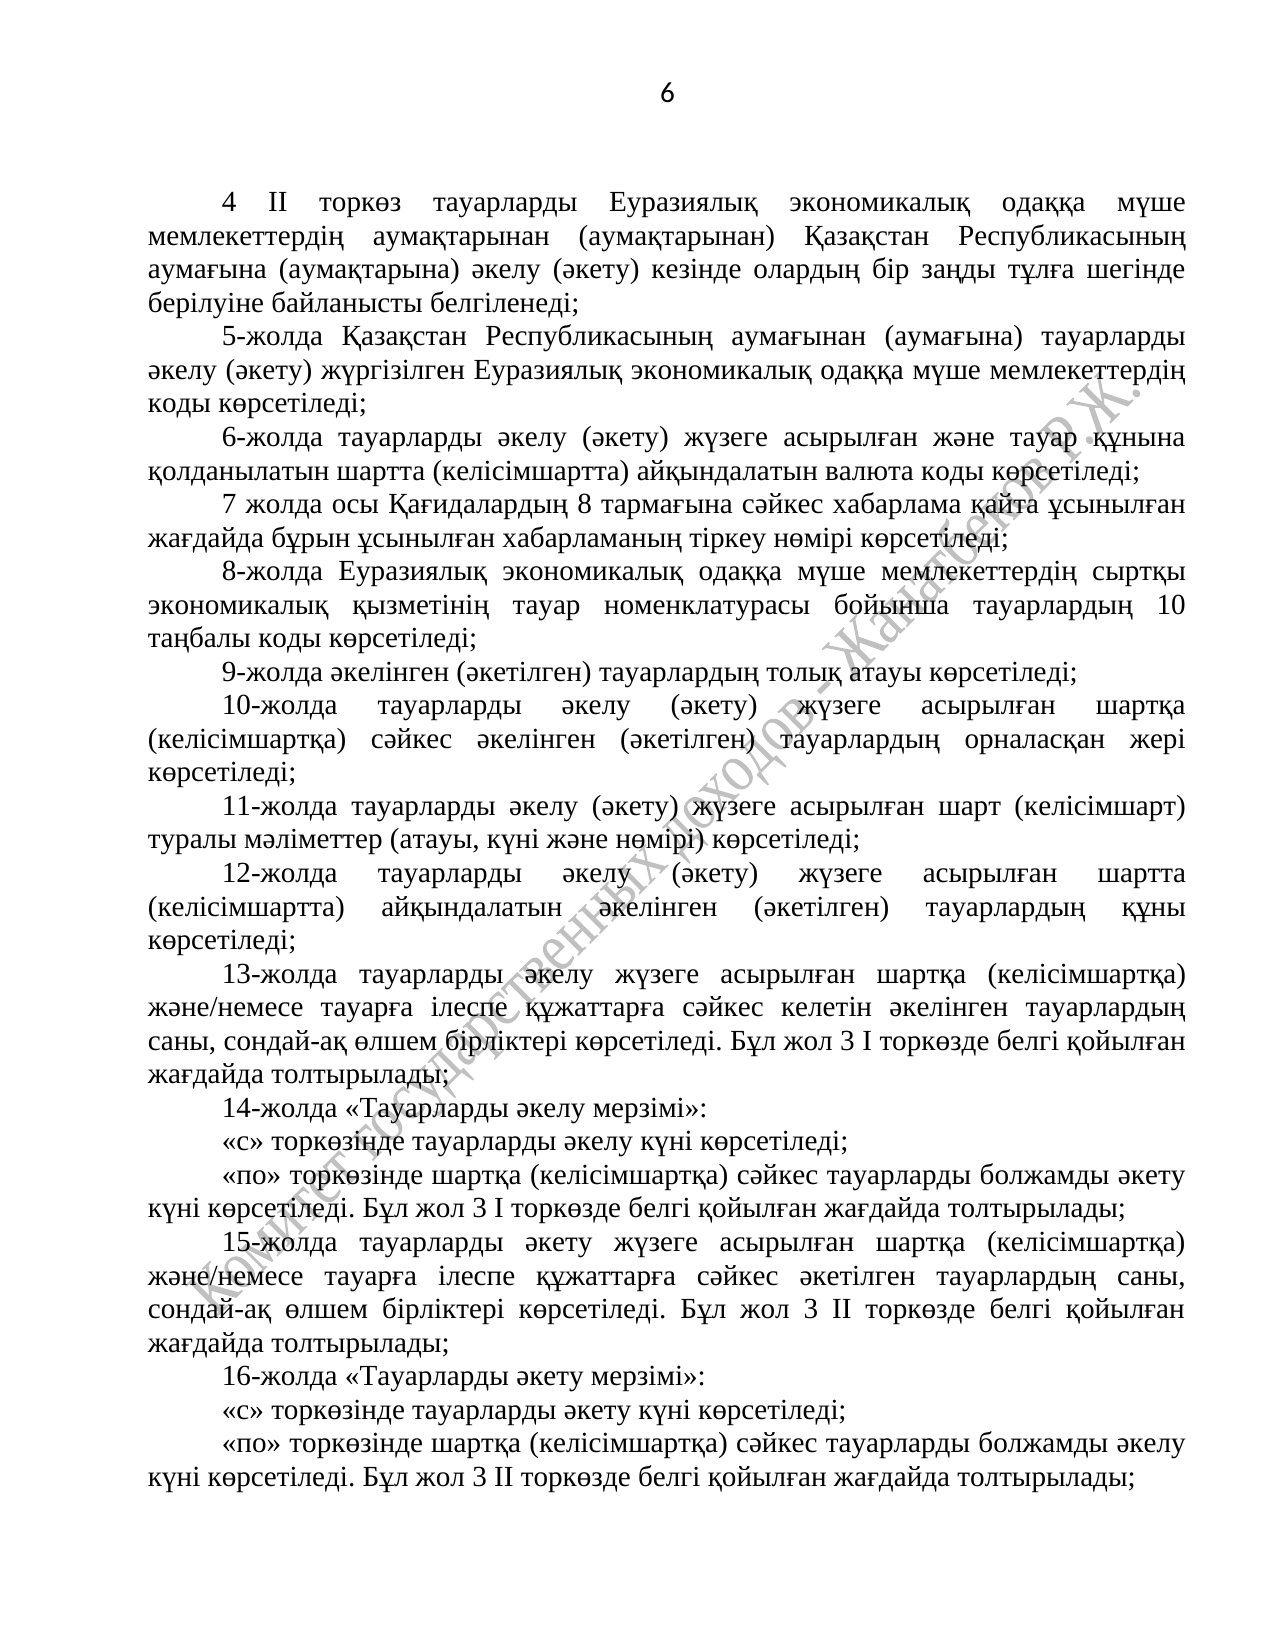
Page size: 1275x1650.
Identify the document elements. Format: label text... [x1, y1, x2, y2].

text 15-жолда тауарларды әкету жүзеге асырылған шартқа (келісімшартқа) және/немесе тауарға ілеспе құжаттарға сәйкес әкетілген тауарлардың саны, сондай-ақ өлшем бірліктері көрсетіледі. Бұл жол 3 II торкөзде белгі қойылған жағдайда толтырылады; [148, 1224, 1186, 1358]
text 8-жолда Еуразиялық экономикалық одаққа мүше мемлекеттердің сыртқы экономикалық қызметінің тауар номенклатурасы бойынша тауарлардың 10 таңбалы коды көрсетіледі; [148, 553, 1186, 654]
text 9-жолда әкелінген (әкетілген) тауарлардың толық атауы көрсетіледі; [148, 654, 1186, 687]
text 14-жолда «Тауарларды әкелу мерзімі»: [148, 1090, 1186, 1123]
text ​5-жолда Қазақстан Республикасының аумағынан (аумағына) тауарларды әкелу (әкету) жүргізілген Еуразиялық экономикалық одаққа мүше мемлекеттердің коды көрсетіледі; [148, 318, 1186, 419]
text «с» торкөзінде тауарларды әкету күні көрсетіледі; [148, 1392, 1186, 1425]
text ​4 II торкөз тауарларды Еуразиялық экономикалық одаққа мүше мемлекеттердің аумақтарынан (аумақтарынан) Қазақстан Республикасының аумағына (аумақтарына) әкелу (әкету) кезінде олардың бір заңды тұлға шегінде берілуіне байланысты белгіленеді; [148, 184, 1186, 318]
text 12-жолда тауарларды әкелу (әкету) жүзеге асырылған шартта (келісімшартта) айқындалатын әкелінген (әкетілген) тауарлардың құны көрсетіледі; [148, 855, 1186, 956]
text ​7 жолда осы Қағидалардың 8 тармағына сәйкес хабарлама қайта ұсынылған жағдайда бұрын ұсынылған хабарламаның тіркеу нөмірі көрсетіледі; [148, 486, 1186, 553]
text 13-жолда тауарларды әкелу жүзеге асырылған шартқа (келісімшартқа) және/немесе тауарға ілеспе құжаттарға сәйкес келетін әкелінген тауарлардың саны, сондай-ақ өлшем бірліктері көрсетіледі. Бұл жол 3 I торкөзде белгі қойылған жағдайда толтырылады; [148, 956, 1186, 1090]
text «по» торкөзінде шартқа (келісімшартқа) сәйкес тауарларды болжамды әкету күні көрсетіледі. Бұл жол 3 I торкөзде белгі қойылған жағдайда толтырылады; [148, 1157, 1186, 1224]
text 11-жолда тауарларды әкелу (әкету) жүзеге асырылған шарт (келісімшарт) туралы мәліметтер (атауы, күні және нөмірі) көрсетіледі; [148, 788, 1186, 855]
text 16-жолда «Тауарларды әкету мерзімі»: [148, 1358, 1186, 1392]
text ​6-жолда тауарларды әкелу (әкету) жүзеге асырылған және тауар құнына қолданылатын шартта (келісімшартта) айқындалатын валюта коды көрсетіледі; [148, 419, 1186, 486]
text 10-жолда тауарларды әкелу (әкету) жүзеге асырылған шартқа (келісімшартқа) сәйкес әкелінген (әкетілген) тауарлардың орналасқан жері көрсетіледі; [148, 687, 1186, 788]
text «по» торкөзінде шартқа (келісімшартқа) сәйкес тауарларды болжамды әкелу күні көрсетіледі. Бұл жол 3 II торкөзде белгі қойылған жағдайда толтырылады; [148, 1425, 1186, 1492]
text «с» торкөзінде тауарларды әкелу күні көрсетіледі; [148, 1123, 1186, 1157]
